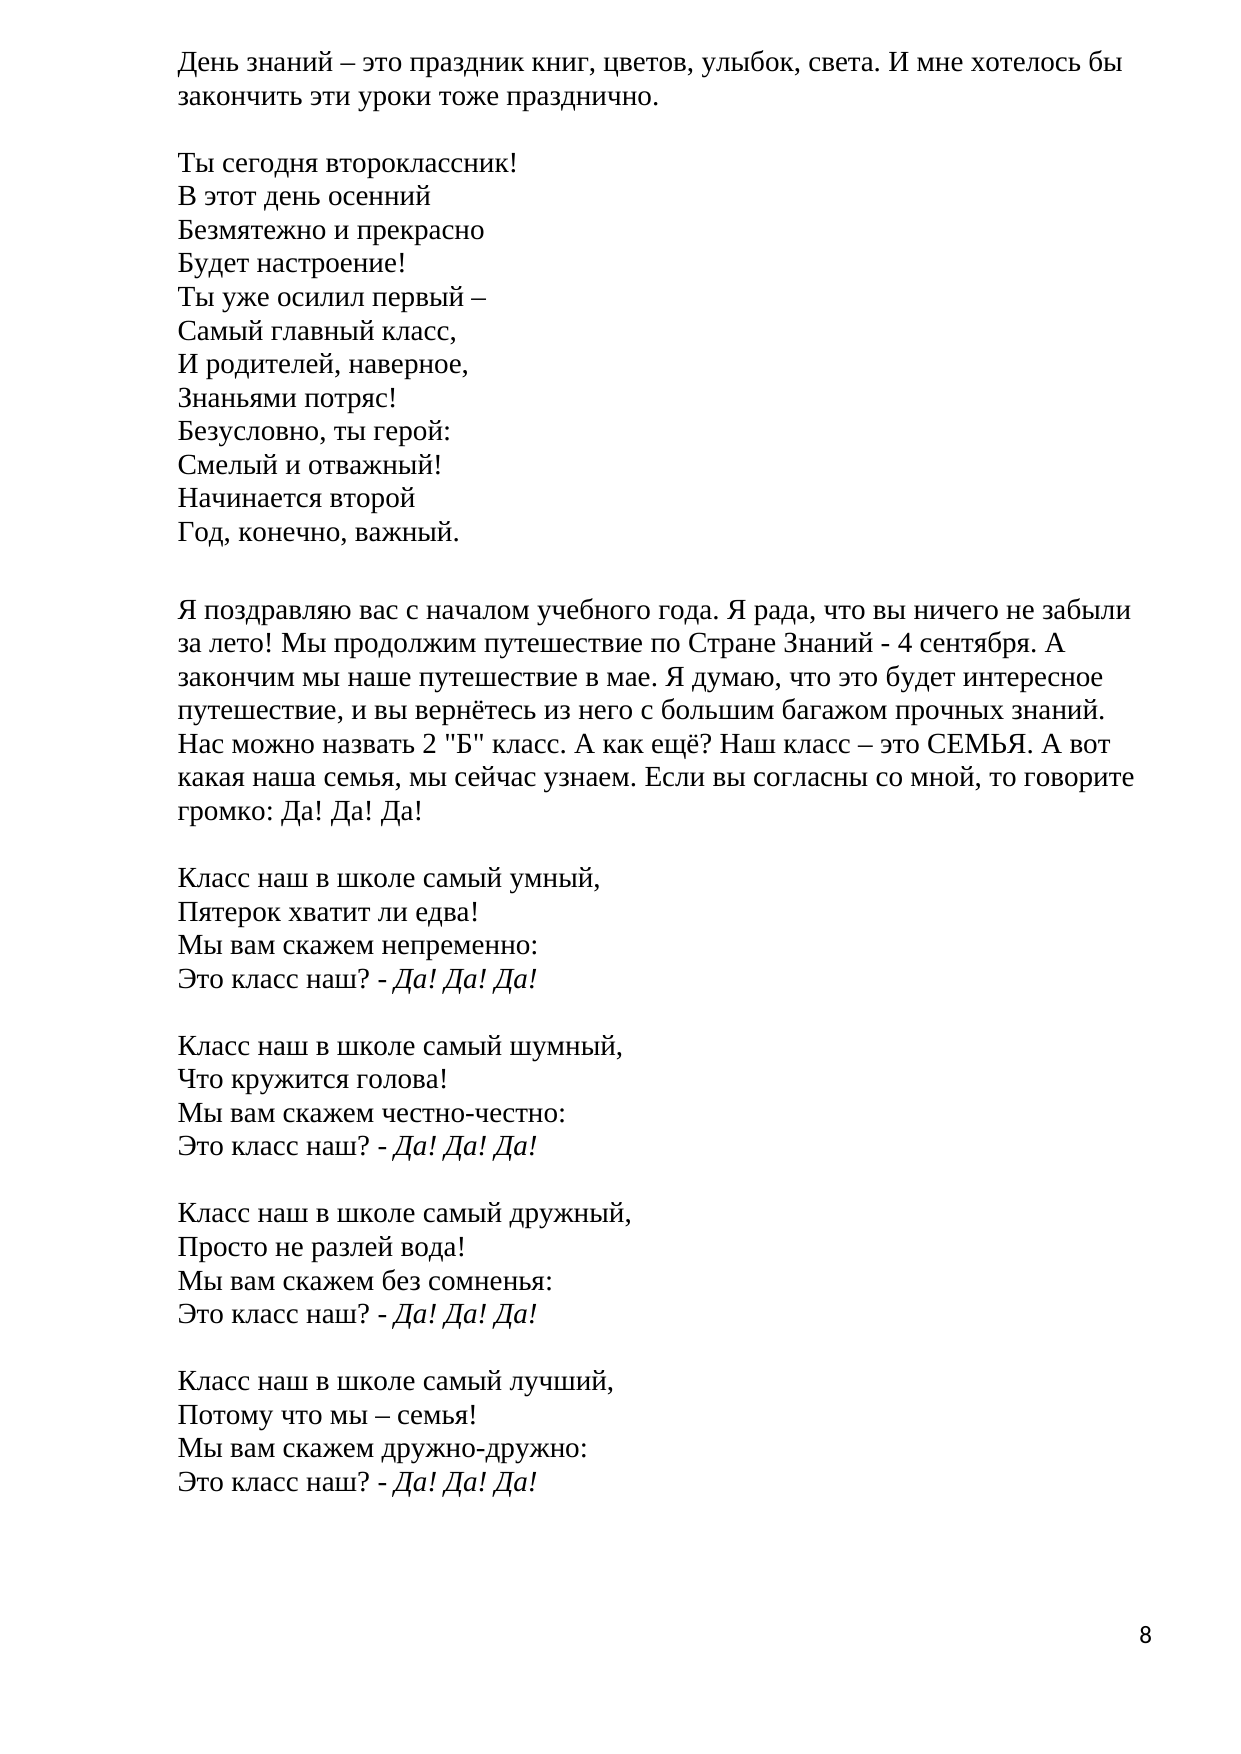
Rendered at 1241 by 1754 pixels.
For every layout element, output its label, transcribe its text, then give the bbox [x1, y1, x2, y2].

text Я поздравляю вас с началом учебного года. Я рада, что вы ничего не забыли за лето! Мы продолжим путешествие по Стране Знаний - 4 сентября. А закончим мы наше путешествие в мае. Я думаю, что это будет интересное путешествие, и вы вернётесь из него с большим багажом прочных знаний. Нас можно назвать 2 "Б" класс. А как ещё? Наш класс – это СЕМЬЯ. А вот какая наша семья, мы сейчас узнаем. Если вы согласны со мной, то говорите громко: Да! Да! Да! Класс наш в школе самый умный, Пятерок хватит ли едва! Мы вам скажем непременно: Это класс наш? - Да! Да! Да! Класс наш в школе самый шумный, Что кружится голова! Мы вам скажем честно-честно: Это класс наш? - Да! Да! Да! Класс наш в школе самый дружный, Просто не разлей вода! Мы вам скажем без сомненья: Это класс наш? - Да! Да! Да! Класс наш в школе самый лучший, Потому что мы – семья! Мы вам скажем дружно-дружно: Это класс наш? - Да! Да! Да! [177, 592, 1152, 1560]
text День знаний – это праздник книг, цветов, улыбок, света. И мне хотелось бы закончить эти уроки тоже празднично. Ты сегодня второклассник! В этот день осенний Безмятежно и прекрасно Будет настроение! Ты уже осилил первый – Самый главный класс, И родителей, наверное, Знаньями потряс! Безусловно, ты герой: Смелый и отважный! Начинается второй Год, конечно, важный. [177, 44, 1152, 576]
